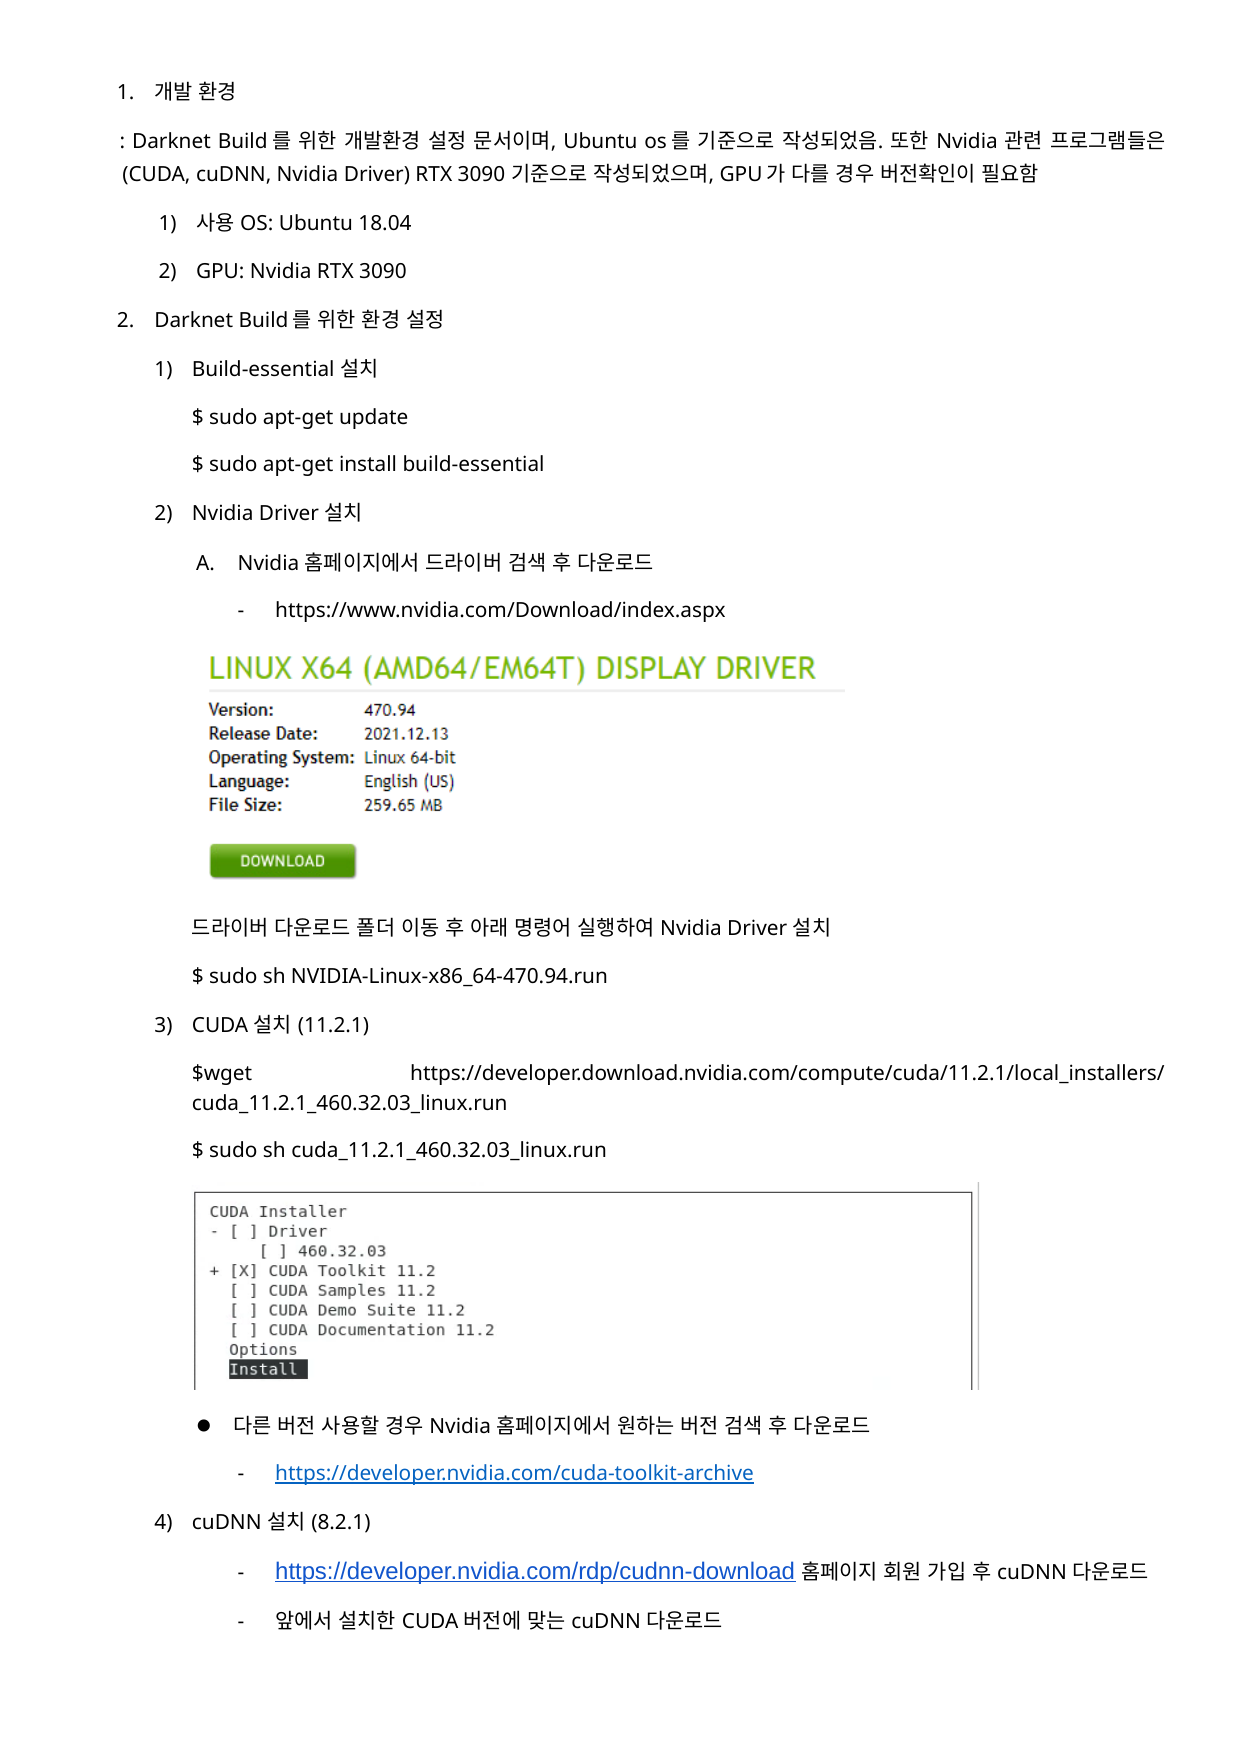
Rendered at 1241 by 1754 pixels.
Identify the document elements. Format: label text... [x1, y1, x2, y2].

list Darknet Build를 위한 환경 설정 [117, 303, 1165, 333]
list Nvidia 홈페이지에서 드라이버 검색 후 다운로드 [196, 546, 1165, 576]
picture [191, 642, 845, 893]
list cuDNN 설치 (8.2.1) [154, 1506, 1165, 1536]
list $ sudo apt-get update [192, 402, 1165, 430]
text : Darknet Build를 위한 개발환경 설정 문서이며, Ubuntu os를 기준으로 작성되었음. 또한 Nvidia 관련 프로그램들은 (CUDA, cuDNN, Nvidia Driver) RTX 3090 기준으로 작성되었으며, GPU가 다를 경우 버전확인이 필요함 [119, 124, 1165, 187]
picture [191, 1182, 980, 1390]
list Build-essential 설치 [154, 352, 1165, 383]
list CUDA 설치 (11.2.1) [154, 1008, 1165, 1038]
list GPU: Nvidia RTX 3090 [158, 256, 1165, 284]
list https://developer.nvidia.com/cuda-toolkit-archive [237, 1458, 1165, 1487]
list $ sudo apt-get install build-essential [192, 449, 1165, 478]
list $wget https://developer.download.nvidia.com/compute/cuda/11.2.1/local_installers/cuda_11.2.1_460.32.03_linux.run [192, 1058, 1165, 1117]
list 다른 버전 사용할 경우 Nvidia 홈페이지에서 원하는 버전 검색 후 다운로드 [196, 1409, 1165, 1439]
list https://developer.nvidia.com/rdp/cudnn-download 홈페이지 회원 가입 후 cuDNN 다운로드 [237, 1555, 1165, 1585]
list 개발 환경 [117, 75, 1165, 105]
list $ sudo sh NVIDIA-Linux-x86_64-470.94.run [192, 961, 1165, 989]
list $ sudo sh cuda_11.2.1_460.32.03_linux.run [192, 1136, 1165, 1164]
list Nvidia Driver 설치 [154, 496, 1165, 527]
list https://www.nvidia.com/Download/index.aspx [237, 595, 1165, 624]
list 사용 OS: Ubuntu 18.04 [158, 206, 1165, 237]
list 앞에서 설치한 CUDA 버전에 맞는 cuDNN 다운로드 [237, 1604, 1165, 1634]
text 드라이버 다운로드 폴더 이동 후 아래 명령어 실행하여 Nvidia Driver 설치 [192, 912, 1165, 942]
